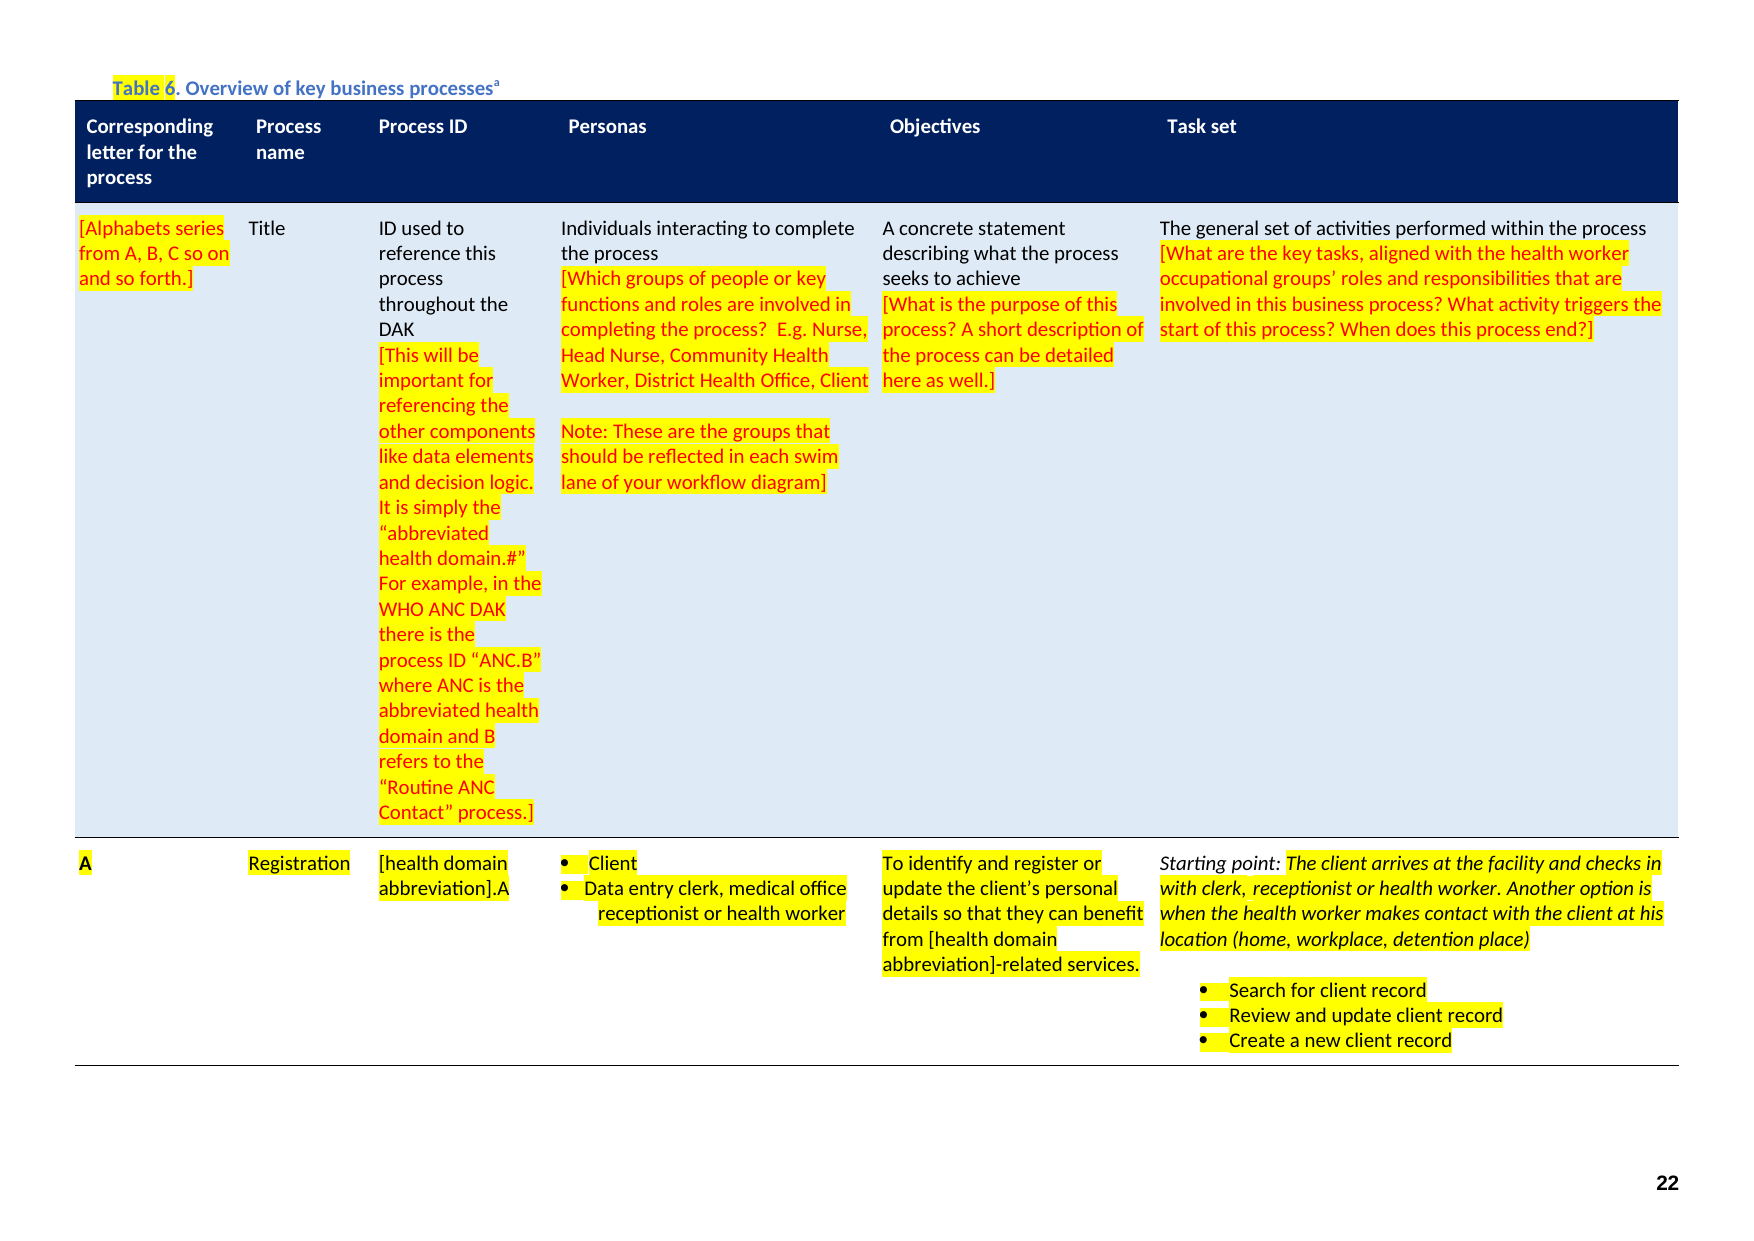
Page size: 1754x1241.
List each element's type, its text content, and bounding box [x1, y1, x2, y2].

table_header Process ID [366, 101, 556, 202]
table_header Corresponding letter for the process [75, 101, 244, 202]
table_cell ID used to reference this process throughout the DAK [This will be important for referencing the other components like data elements and decision logic. It is simply the “abbreviated health domain.#” For example, in the WHO ANC DAK there is the process ID “ANC.B” where ANC is the abbreviated health domain and B refers to the “Routine ANC Contact” process.] [366, 203, 556, 837]
table_header Objectives [878, 101, 1155, 202]
table_cell Client Data entry clerk, medical office receptionist or health worker [556, 838, 878, 1065]
table_header Personas [556, 101, 878, 202]
table_cell Starting point: The client arrives at the facility and checks in with clerk, receptionist or health worker. Another option is when the health worker makes contact with the client at his location (home, workplace, detention place) Search for client record Review and update client record Create a new client record [1155, 838, 1678, 1065]
table_cell Individuals interacting to complete the process [Which groups of people or key functions and roles are involved in completing the process? E.g. Nurse, Head Nurse, Community Health Worker, District Health Office, Client Note: These are the groups that should be reflected in each swim lane of your workflow diagram] [556, 203, 878, 837]
table_cell Title [244, 203, 366, 837]
table_header Task set [1155, 101, 1678, 202]
table_cell A concrete statement describing what the process seeks to achieve [What is the purpose of this process? A short description of the process can be detailed here as well.] [878, 203, 1155, 837]
table_cell [health domain abbreviation].A [366, 838, 556, 1065]
table_cell The general set of activities performed within the process [What are the key tasks, aligned with the health worker occupational groups’ roles and responsibilities that are involved in this business process? What activity triggers the start of this process? When does this process end?] [1155, 203, 1678, 837]
table_cell To identify and register or update the client’s personal details so that they can benefit from [health domain abbreviation]-related services. [878, 838, 1155, 1065]
table_cell [Alphabets series from A, B, C so on and so forth.] [75, 203, 244, 837]
table_cell Registration [244, 838, 366, 1065]
text Table 6. Overview of key business processesa [175, 75, 1679, 100]
table_cell A [75, 838, 244, 1065]
table_header Process name [244, 101, 366, 202]
